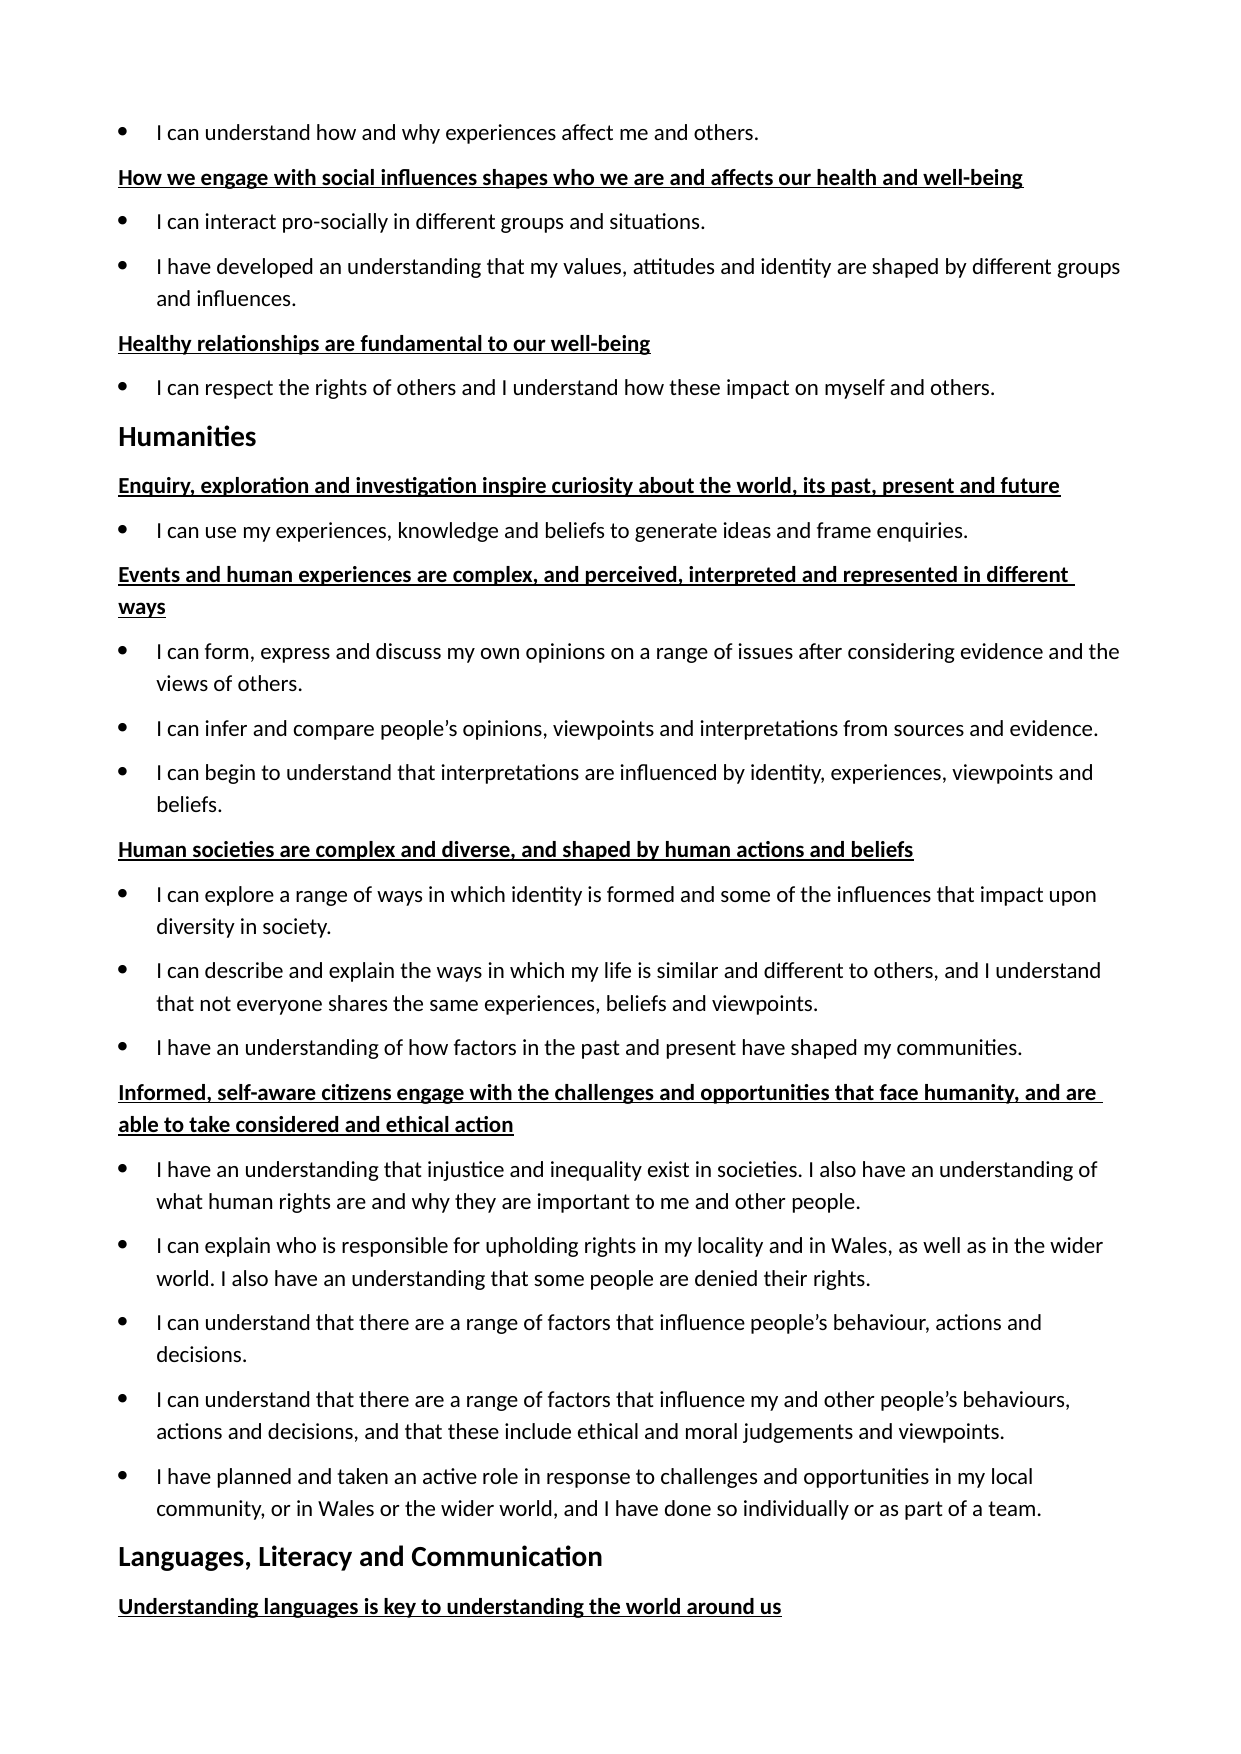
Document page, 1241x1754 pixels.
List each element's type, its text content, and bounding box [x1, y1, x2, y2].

list I can use my experiences, knowledge and beliefs to generate ideas and frame enquiries. [118, 516, 1122, 544]
list I can interact pro-socially in different groups and situations. [118, 207, 1122, 235]
list I can respect the rights of others and I understand how these impact on myself and others. [118, 373, 1122, 401]
list I can begin to understand that interpretations are influenced by identity, experiences, viewpoints and beliefs. [118, 758, 1122, 819]
text Informed, self-aware citizens engage with the challenges and opportunities that face humanity, and are able to take considered and ethical action [118, 1078, 1122, 1138]
text Healthy relationships are fundamental to our well-being [118, 329, 1122, 357]
text Humanities [118, 418, 1122, 453]
list I can explore a range of ways in which identity is formed and some of the influences that impact upon diversity in society. [118, 880, 1122, 940]
text Understanding languages is key to understanding the world around us [118, 1592, 1122, 1620]
list I can understand how and why experiences affect me and others. [118, 118, 1122, 146]
text How we engage with social influences shapes who we are and affects our health and well-being [118, 163, 1122, 191]
list I can understand that there are a range of factors that influence people’s behaviour, actions and decisions. [118, 1308, 1122, 1368]
list I can explain who is responsible for upholding rights in my locality and in Wales, as well as in the wider world. I also have an understanding that some people are denied their rights. [118, 1231, 1122, 1292]
list I have an understanding that injustice and inequality exist in societies. I also have an understanding of what human rights are and why they are important to me and other people. [118, 1155, 1122, 1215]
list I have an understanding of how factors in the past and present have shaped my communities. [118, 1033, 1122, 1061]
list I can understand that there are a range of factors that influence my and other people’s behaviours, actions and decisions, and that these include ethical and moral judgements and viewpoints. [118, 1385, 1122, 1445]
text Enquiry, exploration and investigation inspire curiosity about the world, its past, present and future [118, 471, 1122, 499]
text Events and human experiences are complex, and perceived, interpreted and represented in different ways [118, 560, 1122, 621]
list I can infer and compare people’s opinions, viewpoints and interpretations from sources and evidence. [118, 714, 1122, 742]
text Languages, Literacy and Communication [118, 1538, 1122, 1574]
list I can form, express and discuss my own opinions on a range of issues after considering evidence and the views of others. [118, 637, 1122, 697]
list I have planned and taken an active role in response to challenges and opportunities in my local community, or in Wales or the wider world, and I have done so individually or as part of a team. [118, 1462, 1122, 1522]
text Human societies are complex and diverse, and shaped by human actions and beliefs [118, 835, 1122, 863]
list I have developed an understanding that my values, attitudes and identity are shaped by different groups and influences. [118, 252, 1122, 312]
list I can describe and explain the ways in which my life is similar and different to others, and I understand that not everyone shares the same experiences, beliefs and viewpoints. [118, 957, 1122, 1017]
